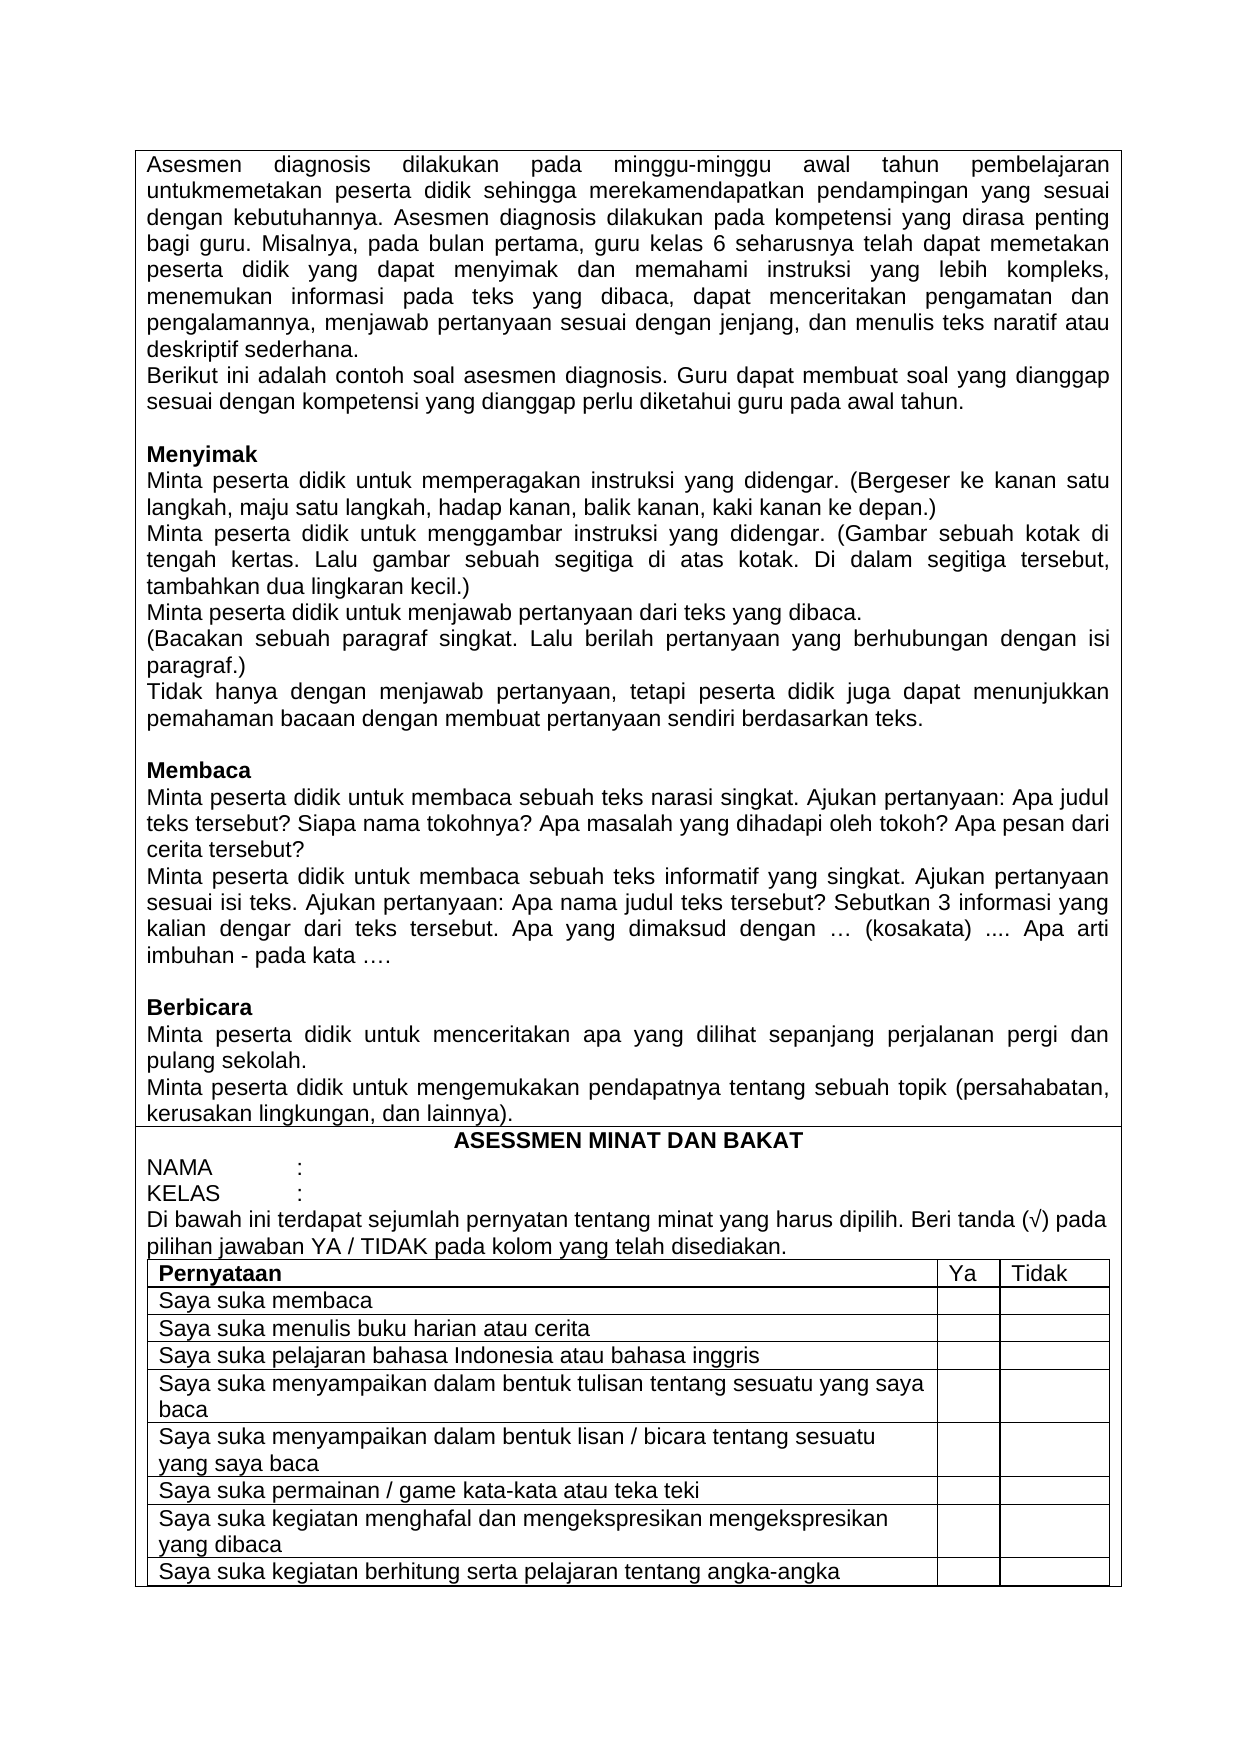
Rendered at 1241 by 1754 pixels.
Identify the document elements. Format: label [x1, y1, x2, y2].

table_cell [136, 151, 1121, 1126]
table_cell [136, 1127, 1121, 1586]
